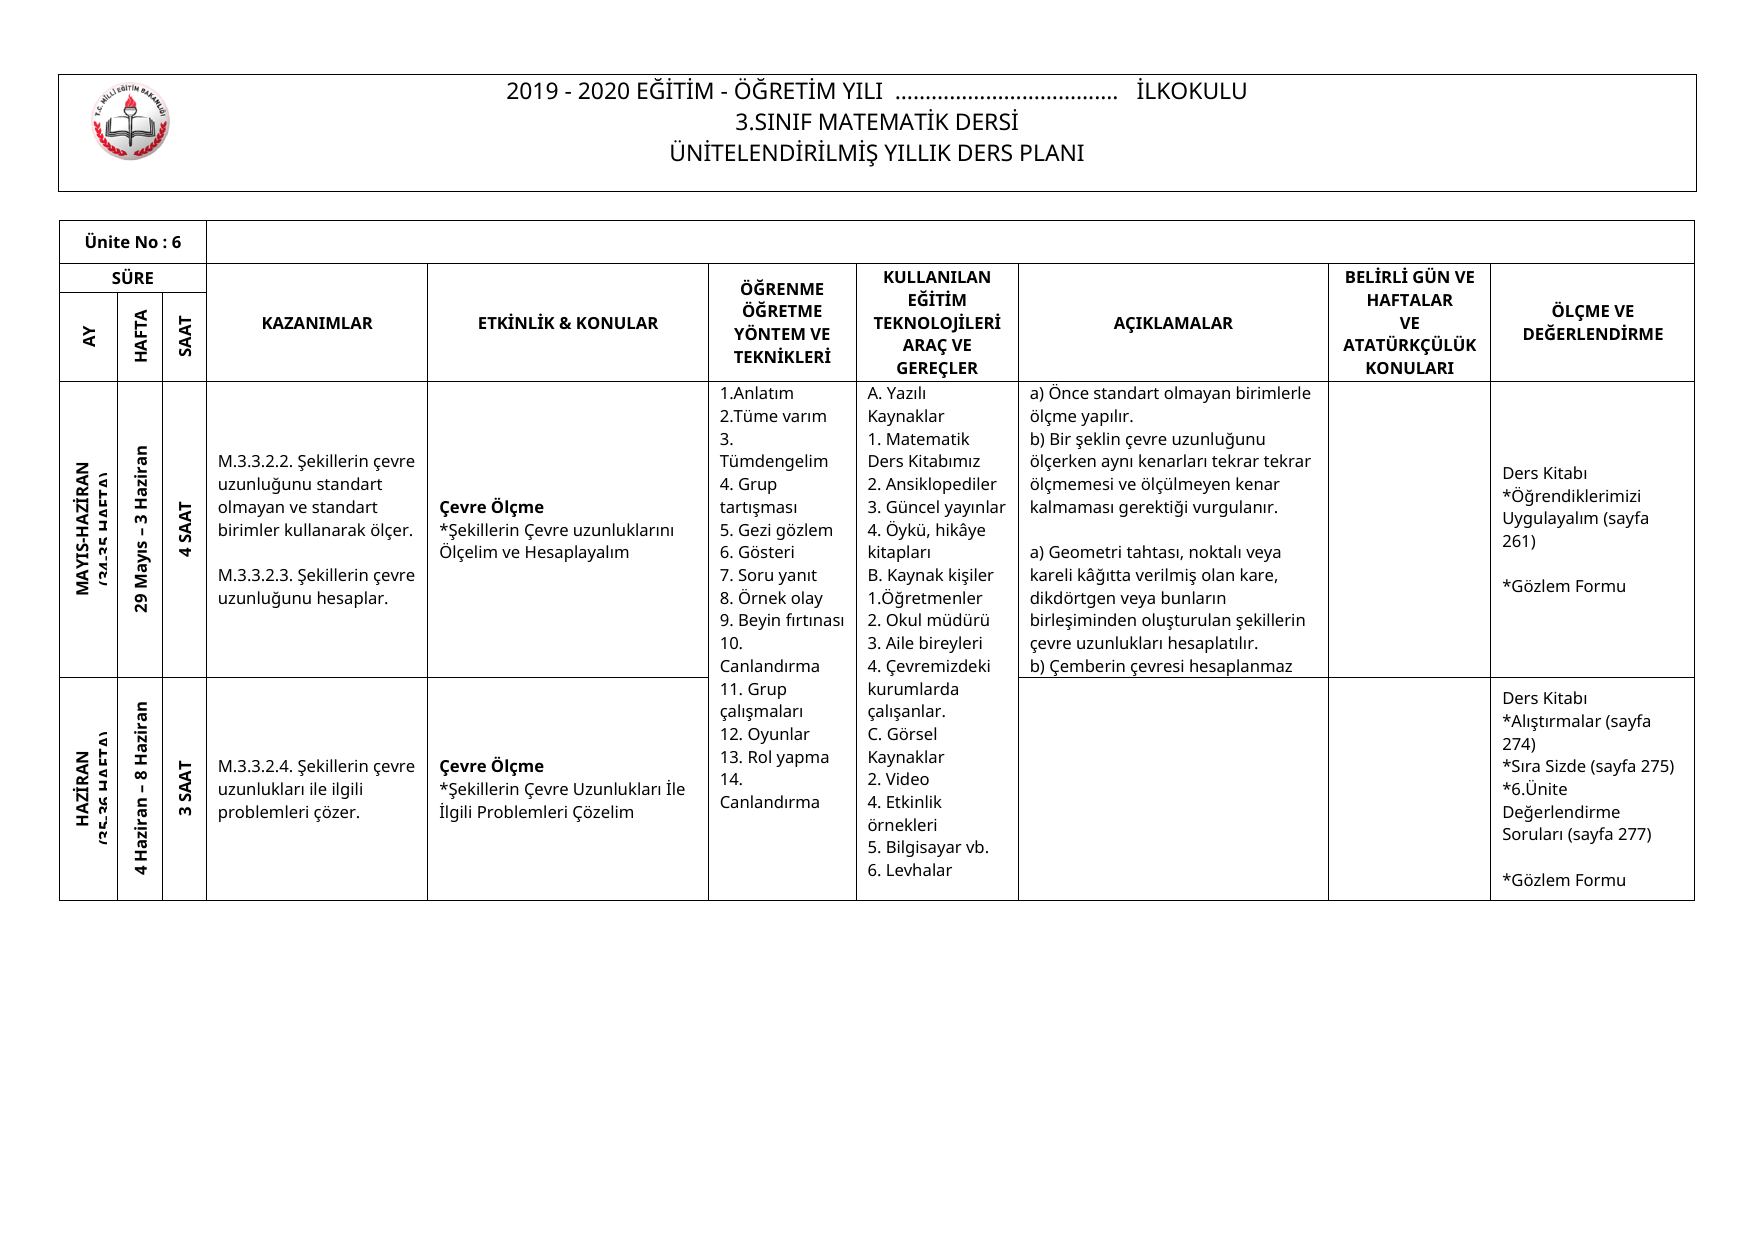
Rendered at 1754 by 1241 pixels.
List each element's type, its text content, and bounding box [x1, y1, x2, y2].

table_cell [1329, 382, 1490, 677]
table_cell a) Önce standart olmayan birimlerle ölçme yapılır. b) Bir şeklin çevre uzunluğunu ölçerken aynı kenarları tekrar tekrar ölçmemesi ve ölçülmeyen kenar kalmaması gerektiği vurgulanır. a) Geometri tahtası, noktalı veya kareli kâğıtta verilmiş olan kare, dikdörtgen veya bunların birleşiminden oluşturulan şekillerin çevre uzunlukları hesaplatılır. b) Çemberin çevresi hesaplanmaz [1019, 382, 1328, 677]
table_cell Çevre Ölçme *Şekillerin Çevre Uzunlukları İle İlgili Problemleri Çözelim [428, 678, 708, 900]
table_cell ÖĞRENME ÖĞRETME YÖNTEM VE TEKNİKLERİ [709, 264, 856, 381]
table_cell A. Yazılı Kaynaklar 1. Matematik Ders Kitabımız 2. Ansiklopediler 3. Güncel yayınlar 4. Öykü, hikâye kitapları B. Kaynak kişiler 1.Öğretmenler 2. Okul müdürü 3. Aile bireyleri 4. Çevremizdeki kurumlarda çalışanlar. C. Görsel Kaynaklar 2. Video 4. Etkinlik örnekleri 5. Bilgisayar vb. 6. Levhalar 7. Resimler [857, 382, 1018, 900]
table_cell ETKİNLİK & KONULAR [428, 264, 708, 381]
table_cell MAYIS-HAZİRAN (34-35.HAFTA) [60, 382, 117, 677]
table_cell Ders Kitabı *Öğrendiklerimizi Uygulayalım (sayfa 261) *Gözlem Formu [1491, 382, 1694, 677]
table_cell Çevre Ölçme *Şekillerin Çevre uzunluklarını Ölçelim ve Hesaplayalım [428, 382, 708, 677]
table_cell Ders Kitabı *Alıştırmalar (sayfa 274) *Sıra Sizde (sayfa 275) *6.Ünite Değerlendirme Soruları (sayfa 277) *Gözlem Formu [1491, 678, 1694, 900]
table_cell KAZANIMLAR [207, 264, 427, 381]
table_cell [1329, 678, 1490, 900]
table_cell AÇIKLAMALAR [1019, 264, 1328, 381]
table_cell [1019, 678, 1328, 900]
table_cell ÖLÇME VE DEĞERLENDİRME [1491, 264, 1694, 381]
table_cell SÜRE [60, 264, 206, 292]
table_cell KULLANILAN EĞİTİM TEKNOLOJİLERİ ARAÇ VE GEREÇLER [857, 264, 1018, 381]
table_cell HAFTA [118, 293, 162, 381]
table_cell 3 SAAT [163, 678, 206, 900]
table_header Ünite No : 6 [60, 221, 206, 263]
table_cell HAZİRAN (35-36.HAFTA) [60, 678, 117, 900]
picture [85, 77, 175, 167]
table_cell M.3.3.2.4. Şekillerin çevre uzunlukları ile ilgili problemleri çözer. [207, 678, 427, 900]
table_cell 1.Anlatım 2.Tüme varım 3. Tümdengelim 4. Grup tartışması 5. Gezi gözlem 6. Gösteri 7. Soru yanıt 8. Örnek olay 9. Beyin fırtınası 10. Canlandırma 11. Grup çalışmaları 12. Oyunlar 13. Rol yapma 14. Canlandırma [709, 382, 856, 900]
table_cell AY [60, 293, 117, 381]
table_cell M.3.3.2.2. Şekillerin çevre uzunluğunu standart olmayan ve standart birimler kullanarak ölçer. M.3.3.2.3. Şekillerin çevre uzunluğunu hesaplar. [207, 382, 427, 677]
table_cell BELİRLİ GÜN VE HAFTALAR VE ATATÜRKÇÜLÜK KONULARI [1329, 264, 1490, 381]
table_cell SAAT [163, 293, 206, 381]
table_cell 4 SAAT [163, 382, 206, 677]
table_header [207, 221, 1694, 263]
table_cell 29 Mayıs – 3 Haziran [118, 382, 162, 677]
table_cell 4 Haziran – 8 Haziran [118, 678, 162, 900]
